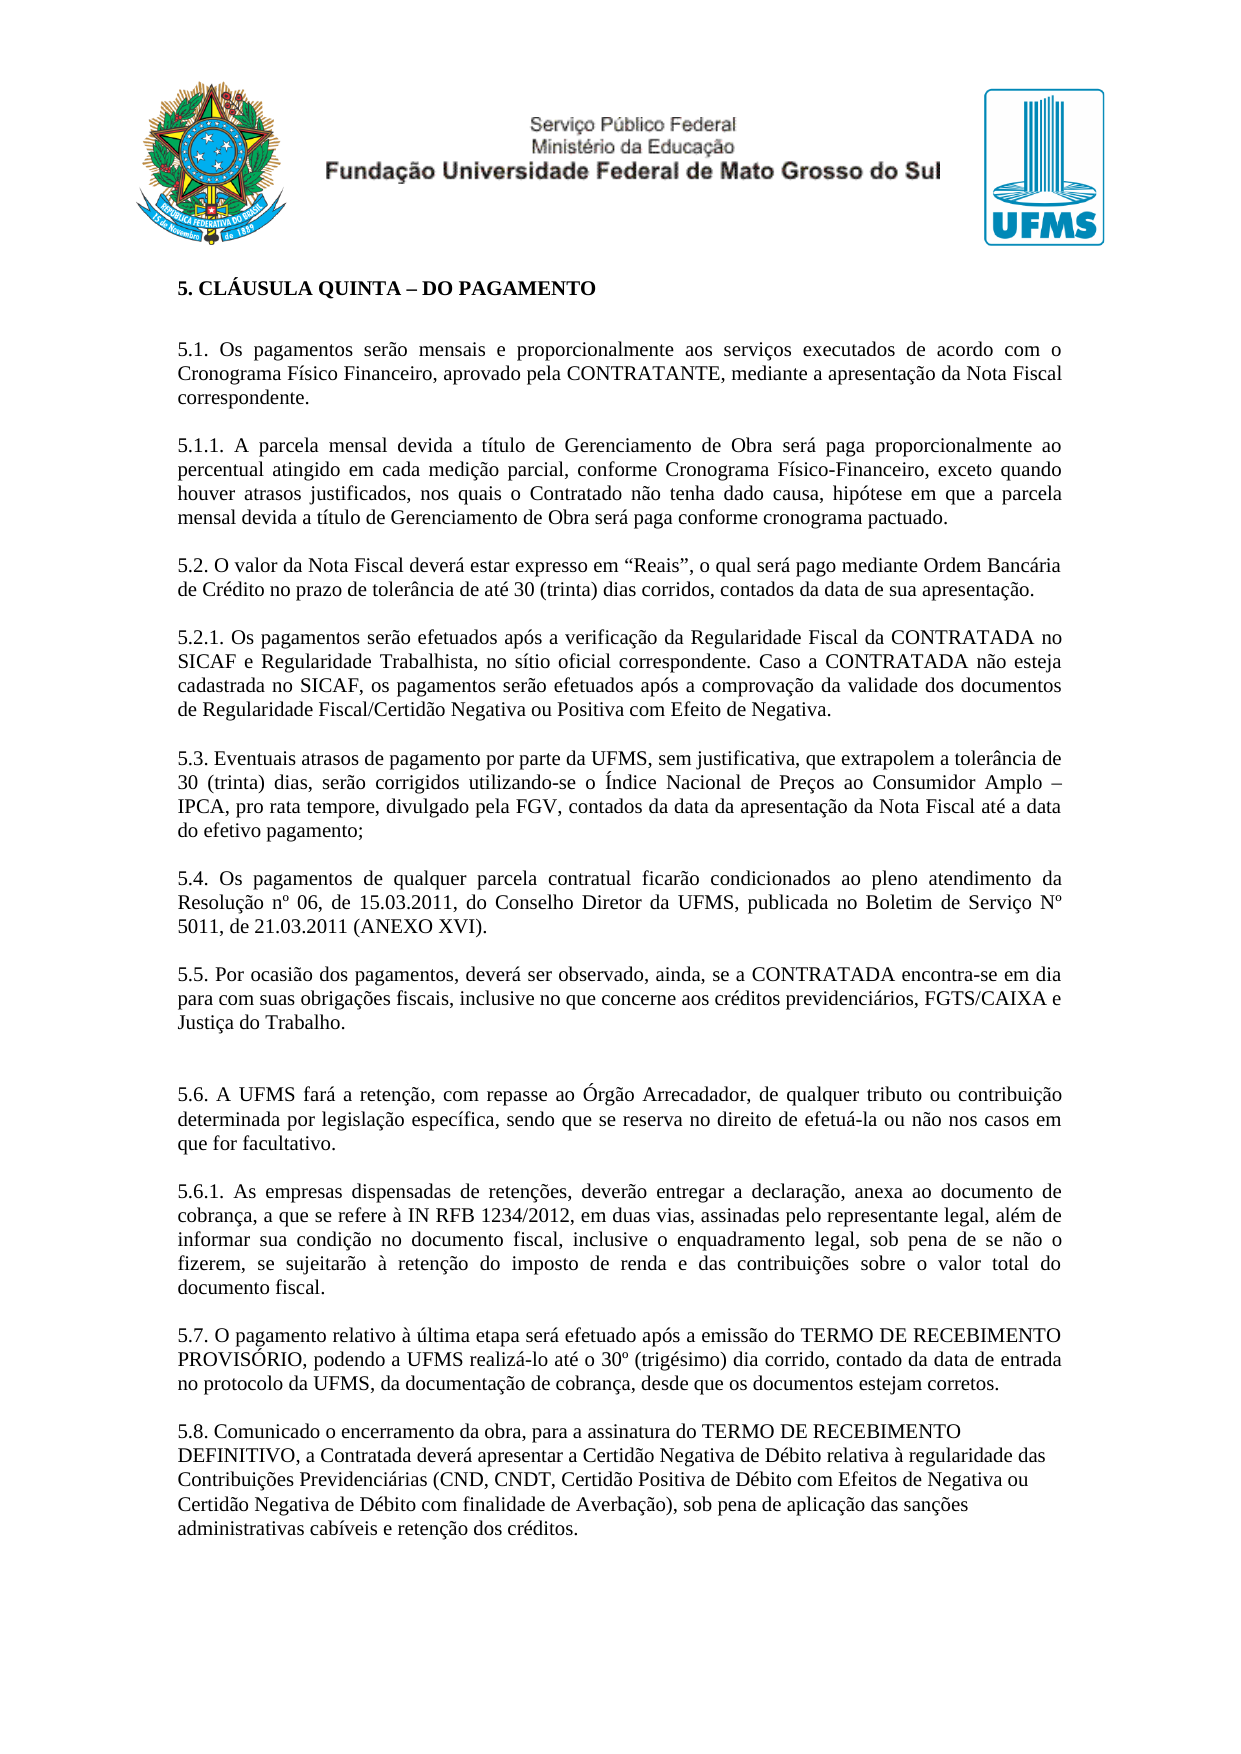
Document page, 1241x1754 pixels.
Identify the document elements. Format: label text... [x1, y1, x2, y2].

text 5.1.1. A parcela mensal devida a título de Gerenciamento de Obra será paga proporcionalmente ao percentual atingido em cada medição parcial, conforme Cronograma Físico-Financeiro, exceto quando houver atrasos justificados, nos quais o Contratado não tenha dado causa, hipótese em que a parcela mensal devida a título de Gerenciamento de Obra será paga conforme cronograma pactuado. [177, 433, 1063, 529]
text 5. CLÁUSULA QUINTA – DO PAGAMENTO [177, 276, 1063, 300]
text 5.1. Os pagamentos serão mensais e proporcionalmente aos serviços executados de acordo com o Cronograma Físico Financeiro, aprovado pela CONTRATANTE, mediante a apresentação da Nota Fiscal correspondente. [177, 336, 1063, 409]
text 5.6. A UFMS fará a retenção, com repasse ao Órgão Arrecadador, de qualquer tributo ou contribuição determinada por legislação específica, sendo que se reserva no direito de efetuá-la ou não nos casos em que for facultativo. [177, 1082, 1063, 1154]
picture [135, 81, 287, 245]
text 5.4. Os pagamentos de qualquer parcela contratual ficarão condicionados ao pleno atendimento da Resolução nº 06, de 15.03.2011, do Conselho Diretor da UFMS, publicada no Boletim de Serviço Nº 5011, de 21.03.2011 (ANEXO XVI). [177, 866, 1063, 938]
text 5.2. O valor da Nota Fiscal deverá estar expresso em “Reais”, o qual será pago mediante Ordem Bancária de Crédito no prazo de tolerância de até 30 (trinta) dias corridos, contados da data de sua apresentação. [177, 553, 1063, 601]
text 5.7. O pagamento relativo à última etapa será efetuado após a emissão do TERMO DE RECEBIMENTO PROVISÓRIO, podendo a UFMS realizá-lo até o 30º (trigésimo) dia corrido, contado da data de entrada no protocolo da UFMS, da documentação de cobrança, desde que os documentos estejam corretos. [177, 1323, 1063, 1395]
text 5.5. Por ocasião dos pagamentos, deverá ser observado, ainda, se a CONTRATADA encontra-se em dia para com suas obrigações fiscais, inclusive no que concerne aos créditos previdenciários, FGTS/CAIXA e Justiça do Trabalho. [177, 962, 1063, 1034]
text 5.2.1. Os pagamentos serão efetuados após a verificação da Regularidade Fiscal da CONTRATADA no SICAF e Regularidade Trabalhista, no sítio oficial correspondente. Caso a CONTRATADA não esteja cadastrada no SICAF, os pagamentos serão efetuados após a comprovação da validade dos documentos de Regularidade Fiscal/Certidão Negativa ou Positiva com Efeito de Negativa. [177, 625, 1063, 721]
text 5.6.1. As empresas dispensadas de retenções, deverão entregar a declaração, anexa ao documento de cobrança, a que se refere à IN RFB 1234/2012, em duas vias, assinadas pelo representante legal, além de informar sua condição no documento fiscal, inclusive o enquadramento legal, sob pena de se não o fizerem, se sujeitarão à retenção do imposto de renda e das contribuições sobre o valor total do documento fiscal. [177, 1179, 1063, 1299]
text 5.8. Comunicado o encerramento da obra, para a assinatura do TERMO DE RECEBIMENTO DEFINITIVO, a Contratada deverá apresentar a Certidão Negativa de Débito relativa à regularidade das Contribuições Previdenciárias (CND, CNDT, Certidão Positiva de Débito com Efeitos de Negativa ou Certidão Negativa de Débito com finalidade de Averbação), sob pena de aplicação das sanções administrativas cabíveis e retenção dos créditos. [177, 1419, 1063, 1539]
picture [987, 91, 1102, 243]
picture [325, 117, 940, 184]
text 5.3. Eventuais atrasos de pagamento por parte da UFMS, sem justificativa, que extrapolem a tolerância de 30 (trinta) dias, serão corrigidos utilizando-se o Índice Nacional de Preços ao Consumidor Amplo – IPCA, pro rata tempore, divulgado pela FGV, contados da data da apresentação da Nota Fiscal até a data do efetivo pagamento; [177, 746, 1063, 842]
